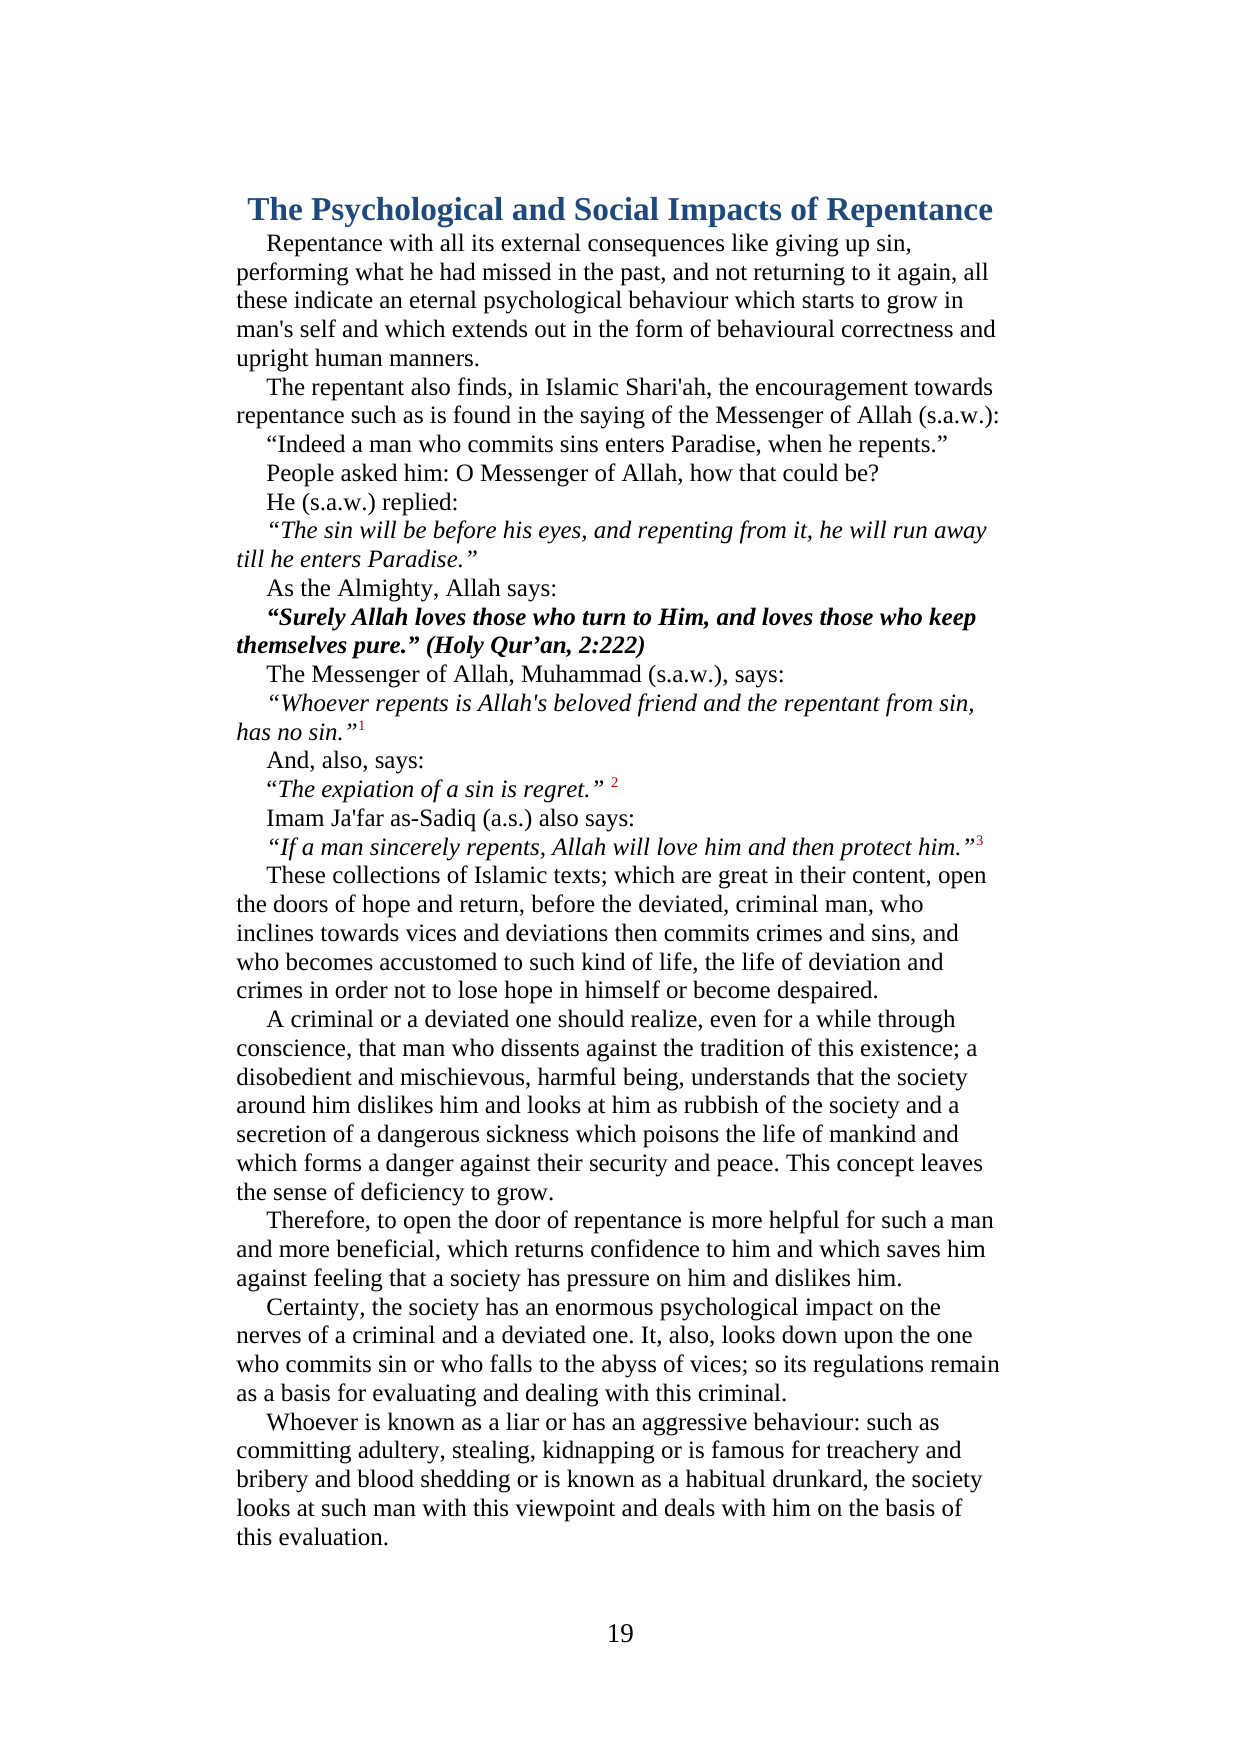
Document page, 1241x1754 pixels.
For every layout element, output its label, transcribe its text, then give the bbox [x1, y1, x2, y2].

text People asked him: O Messenger of Allah, how that could be? [236, 458, 1004, 487]
text He (s.a.w.) replied: [236, 487, 1004, 516]
text “Surely Allah loves those who turn to Him, and loves those who keep themselves pure.” (Holy Qur’an, 2:222) [236, 602, 1004, 659]
text “Whoever repents is Allah's beloved friend and the repentant from sin, has no sin.”1 [236, 688, 1004, 746]
text Whoever is known as a liar or has an aggressive behaviour: such as committing adultery, stealing, kidnapping or is famous for treachery and bribery and blood shedding or is known as a habitual drunkard, the society looks at such man with this viewpoint and deals with him on the basis of this evaluation. [236, 1407, 1004, 1551]
text “If a man sincerely repents, Allah will love him and then protect him.”3 [236, 832, 1004, 861]
text Imam Ja'far as-Sadiq (a.s.) also says: [236, 803, 1004, 832]
text These collections of Islamic texts; which are great in their content, open the doors of hope and return, before the deviated, criminal man, who inclines towards vices and deviations then commits crimes and sins, and who becomes accustomed to such kind of life, the life of deviation and crimes in order not to lose hope in himself or become despaired. [236, 861, 1004, 1004]
text “Indeed a man who commits sins enters Paradise, when he repents.” [236, 429, 1004, 458]
text The Messenger of Allah, Muhammad (s.a.w.), says: [236, 659, 1004, 688]
text The repentant also finds, in Islamic Shari'ah, the encouragement towards repentance such as is found in the saying of the Messenger of Allah (s.a.w.): [236, 372, 1004, 429]
text And, also, says: [236, 746, 1004, 774]
text A criminal or a deviated one should realize, even for a while through conscience, that man who dissents against the tradition of this existence; a disobedient and mischievous, harmful being, understands that the society around him dislikes him and looks at him as rubbish of the society and a secretion of a dangerous sickness which poisons the life of mankind and which forms a danger against their security and peace. This concept leaves the sense of deficiency to grow. [236, 1004, 1004, 1206]
text Repentance with all its external consequences like giving up sin, performing what he had missed in the past, and not returning to it again, all these indicate an eternal psychological behaviour which starts to grow in man's self and which extends out in the form of behavioural correctness and upright human manners. [236, 228, 1004, 372]
text “The sin will be before his eyes, and repenting from it, he will run away till he enters Paradise.” [236, 516, 1004, 573]
subtitle The Psychological and Social Impacts of Repentance [236, 190, 1004, 228]
text “The expiation of a sin is regret.” 2 [236, 774, 1004, 803]
text Certainty, the society has an enormous psychological impact on the nerves of a criminal and a deviated one. It, also, looks down upon the one who commits sin or who falls to the abyss of vices; so its regulations remain as a basis for evaluating and dealing with this criminal. [236, 1292, 1004, 1407]
text As the Almighty, Allah says: [236, 573, 1004, 602]
text Therefore, to open the door of repentance is more helpful for such a man and more beneficial, which returns confidence to him and which saves him against feeling that a society has pressure on him and dislikes him. [236, 1206, 1004, 1292]
